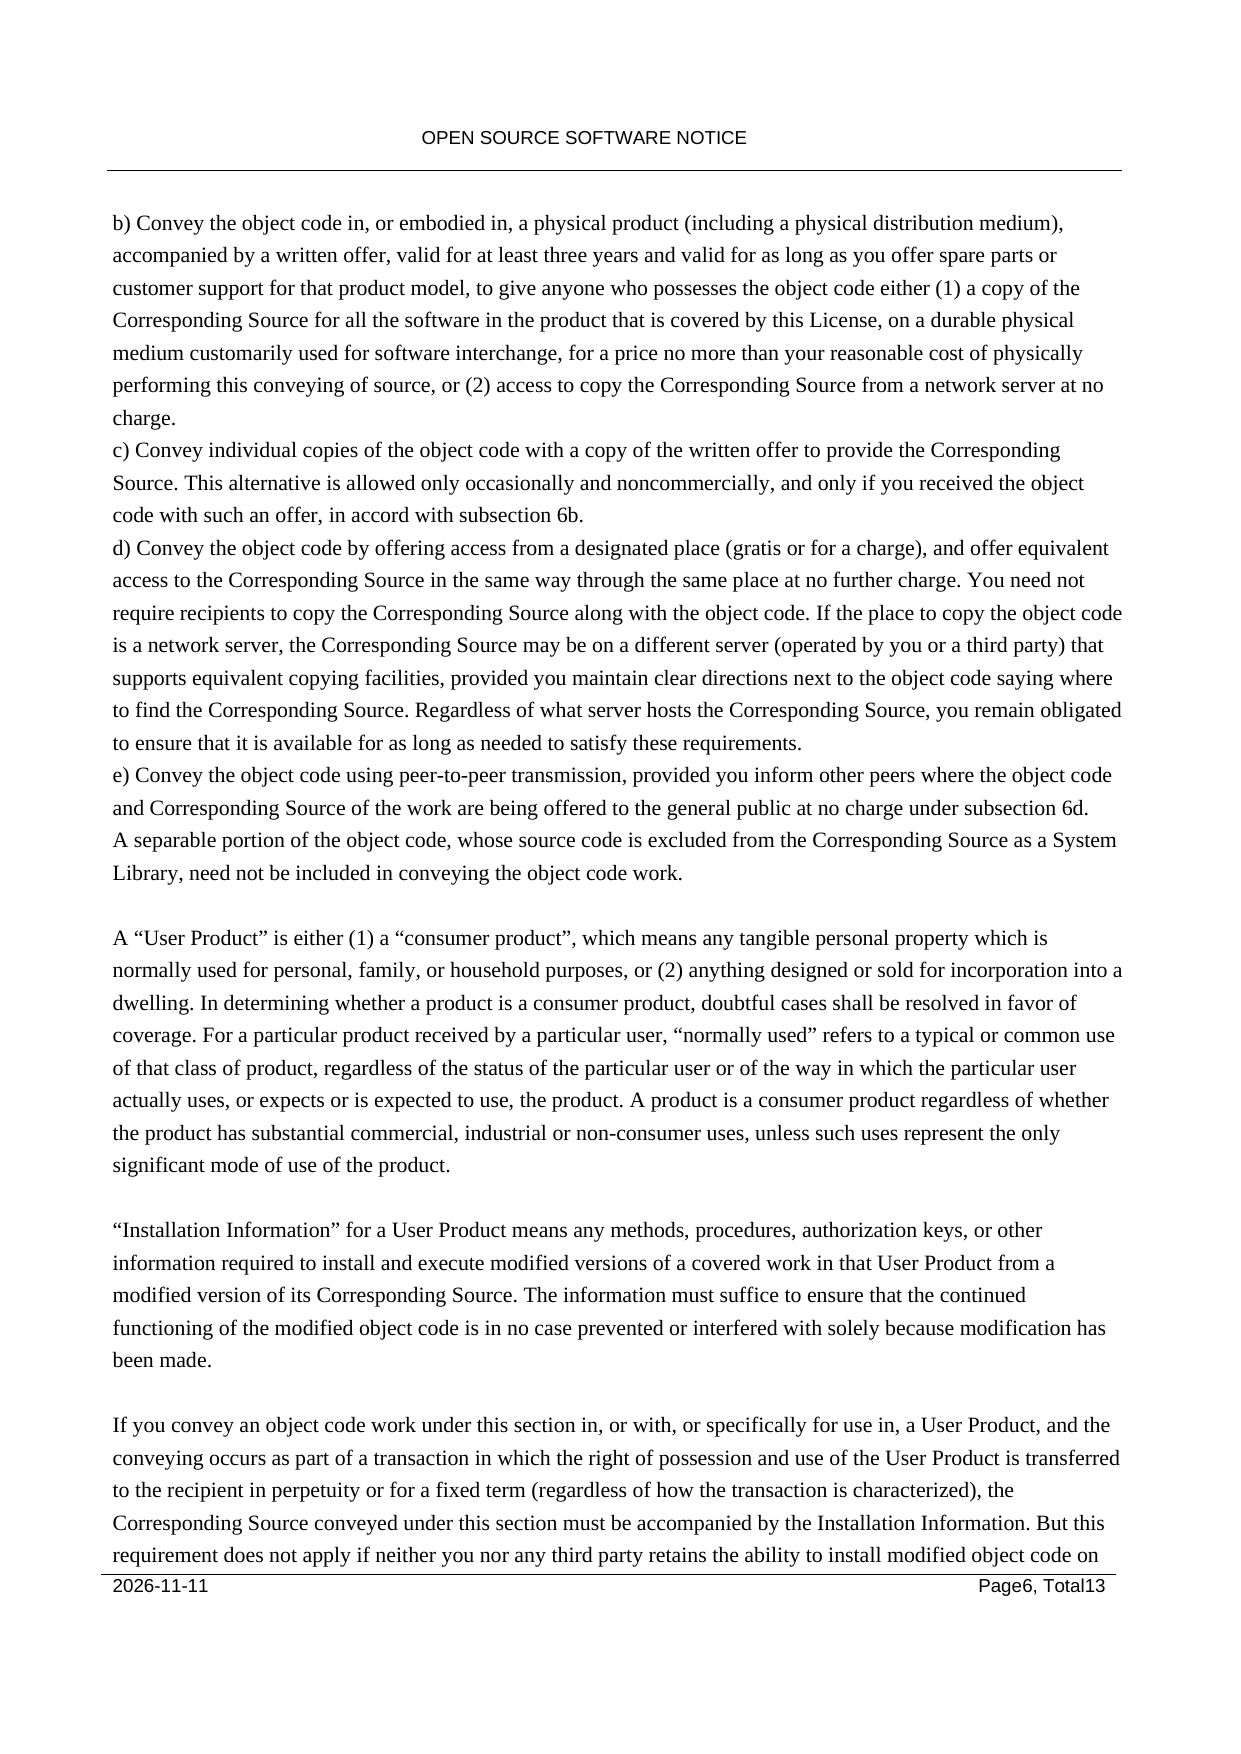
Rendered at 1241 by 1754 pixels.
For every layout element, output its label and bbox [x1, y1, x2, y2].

text [112, 206, 1128, 1571]
